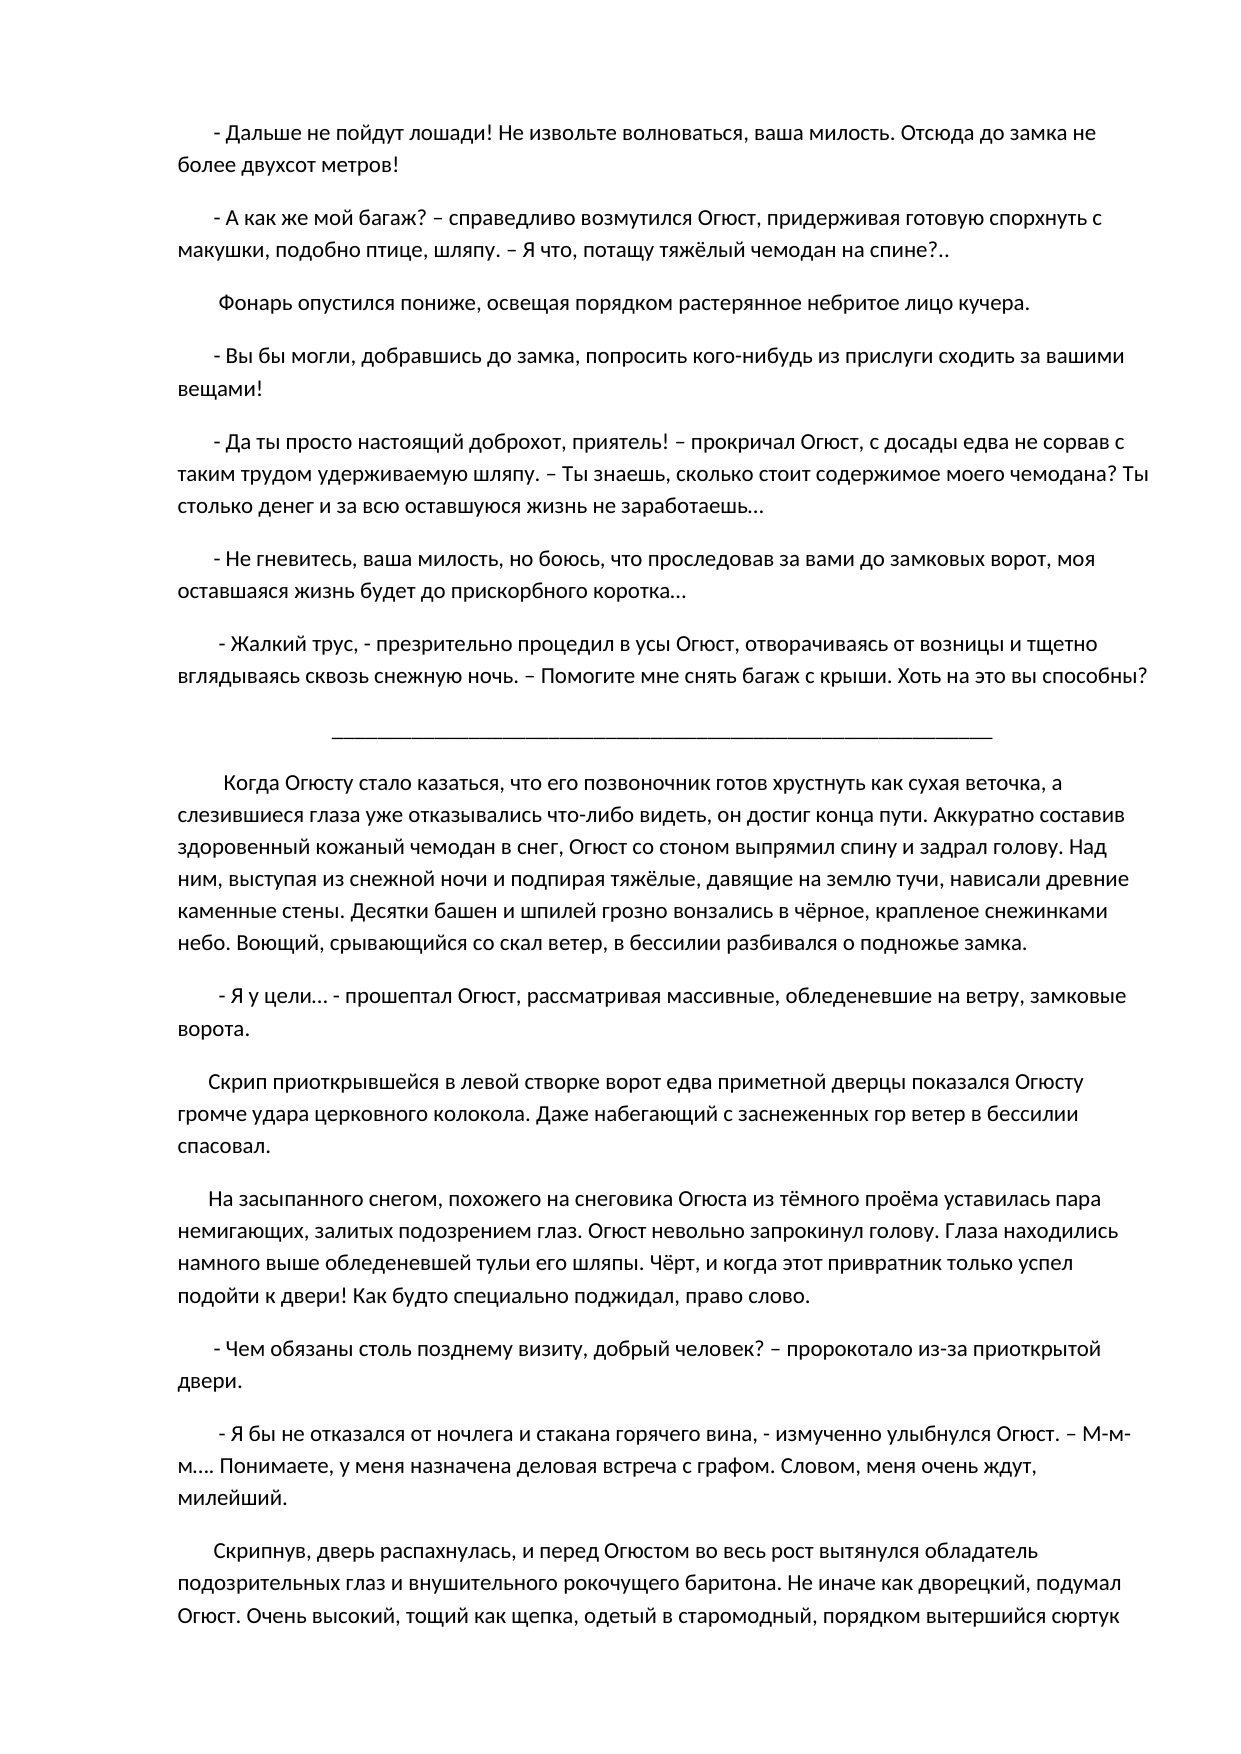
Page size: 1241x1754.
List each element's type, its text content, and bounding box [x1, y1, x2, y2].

text - Да ты просто настоящий доброхот, приятель! – прокричал Огюст, с досады едва не сорвав с таким трудом удерживаемую шляпу. – Ты знаешь, сколько стоит содержимое моего чемодана? Ты столько денег и за всю оставшуюся жизнь не заработаешь… [177, 427, 1152, 519]
text - Дальше не пойдут лошади! Не извольте волноваться, ваша милость. Отсюда до замка не более двухсот метров! [177, 118, 1152, 178]
text - Жалкий трус, - презрительно процедил в усы Огюст, отворачиваясь от возницы и тщетно вглядываясь сквозь снежную ночь. – Помогите мне снять багаж с крыши. Хоть на это вы способны? [177, 629, 1152, 689]
text __________________________________________________________ [177, 714, 1152, 743]
text - Вы бы могли, добравшись до замка, попросить кого-нибудь из прислуги сходить за вашими вещами! [177, 342, 1152, 402]
text - Я бы не отказался от ночлега и стакана горячего вина, - измученно улыбнулся Огюст. – М-м-м…. Понимаете, у меня назначена деловая встреча с графом. Словом, меня очень ждут, милейший. [177, 1419, 1152, 1511]
text Когда Огюсту стало казаться, что его позвоночник готов хрустнуть как сухая веточка, а слезившиеся глаза уже отказывались что-либо видеть, он достиг конца пути. Аккуратно составив здоровенный кожаный чемодан в снег, Огюст со стоном выпрямил спину и задрал голову. Над ним, выступая из снежной ночи и подпирая тяжёлые, давящие на землю тучи, нависали древние каменные стены. Десятки башен и шпилей грозно вонзались в чёрное, крапленое снежинками небо. Воющий, срывающийся со скал ветер, в бессилии разбивался о подножье замка. [177, 768, 1152, 957]
text - Я у цели… - прошептал Огюст, рассматривая массивные, обледеневшие на ветру, замковые ворота. [177, 982, 1152, 1042]
text На засыпанного снегом, похожего на снеговика Огюста из тёмного проёма уставилась пара немигающих, залитых подозрением глаз. Огюст невольно запрокинул голову. Глаза находились намного выше обледеневшей тульи его шляпы. Чёрт, и когда этот привратник только успел подойти к двери! Как будто специально поджидал, право слово. [177, 1184, 1152, 1309]
text - Чем обязаны столь позднему визиту, добрый человек? – пророкотало из-за приоткрытой двери. [177, 1334, 1152, 1394]
text - Не гневитесь, ваша милость, но боюсь, что проследовав за вами до замковых ворот, моя оставшаяся жизнь будет до прискорбного коротка… [177, 544, 1152, 604]
text Фонарь опустился пониже, освещая порядком растерянное небритое лицо кучера. [177, 288, 1152, 317]
text Скрип приоткрывшейся в левой створке ворот едва приметной дверцы показался Огюсту громче удара церковного колокола. Даже набегающий с заснеженных гор ветер в бессилии спасовал. [177, 1067, 1152, 1159]
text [177, 1536, 1152, 1629]
text - А как же мой багаж? – справедливо возмутился Огюст, придерживая готовую спорхнуть с макушки, подобно птице, шляпу. – Я что, потащу тяжёлый чемодан на спине?.. [177, 203, 1152, 263]
